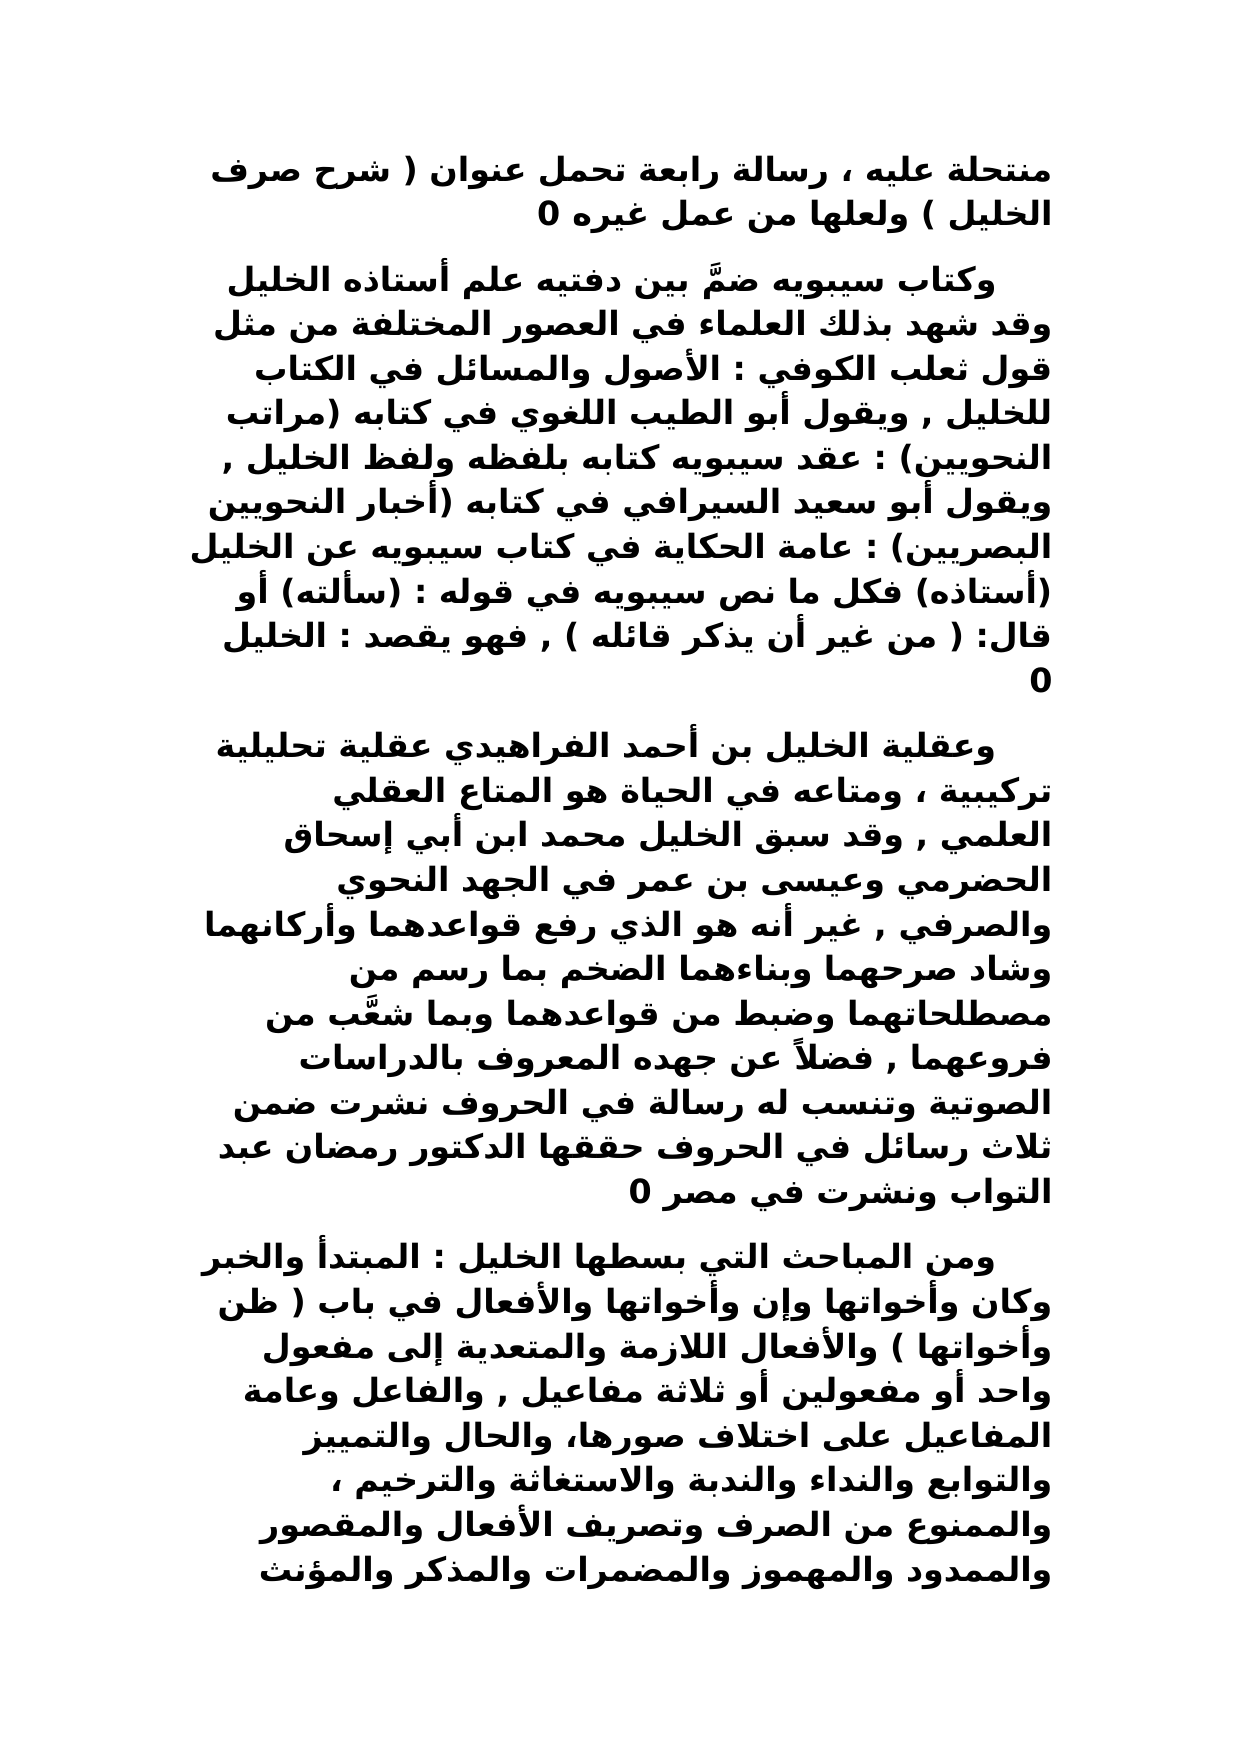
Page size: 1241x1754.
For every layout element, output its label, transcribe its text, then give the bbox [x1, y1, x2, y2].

text وكتاب سيبويه ضمَّ بين دفتيه علم أستاذه الخليل وقد شهد بذلك العلماء في العصور المختلفة من مثل قول ثعلب الكوفي : الأصول والمسائل في الكتاب للخليل , ويقول أبو الطيب اللغوي في كتابه (مراتب النحويين) : عقد سيبويه كتابه بلفظه ولفظ الخليل , ويقول أبو سعيد السيرافي في كتابه (أخبار النحويين البصريين) : عامة الحكاية في كتاب سيبويه عن الخليل (أستاذه) فكل ما نص سيبويه في قوله : (سألته) أو قال: ( من غير أن يذكر قائله ) , فهو يقصد : الخليل 0 [187, 260, 1053, 700]
text وعقلية الخليل بن أحمد الفراهيدي عقلية تحليلية تركيبية ، ومتاعه في الحياة هو المتاع العقلي العلمي , وقد سبق الخليل محمد ابن أبي إسحاق الحضرمي وعيسى بن عمر في الجهد النحوي والصرفي , غير أنه هو الذي رفع قواعدهما وأركانهما وشاد صرحهما وبناءهما الضخم بما رسم من مصطلحاتهما وضبط من قواعدهما وبما شعَّب من فروعهما , فضلاً عن جهده المعروف بالدراسات الصوتية وتنسب له رسالة في الحروف نشرت ضمن ثلاث رسائل في الحروف حققها الدكتور رمضان عبد التواب ونشرت في مصر 0 [187, 727, 1053, 1211]
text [187, 1238, 1053, 1589]
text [187, 150, 1053, 233]
